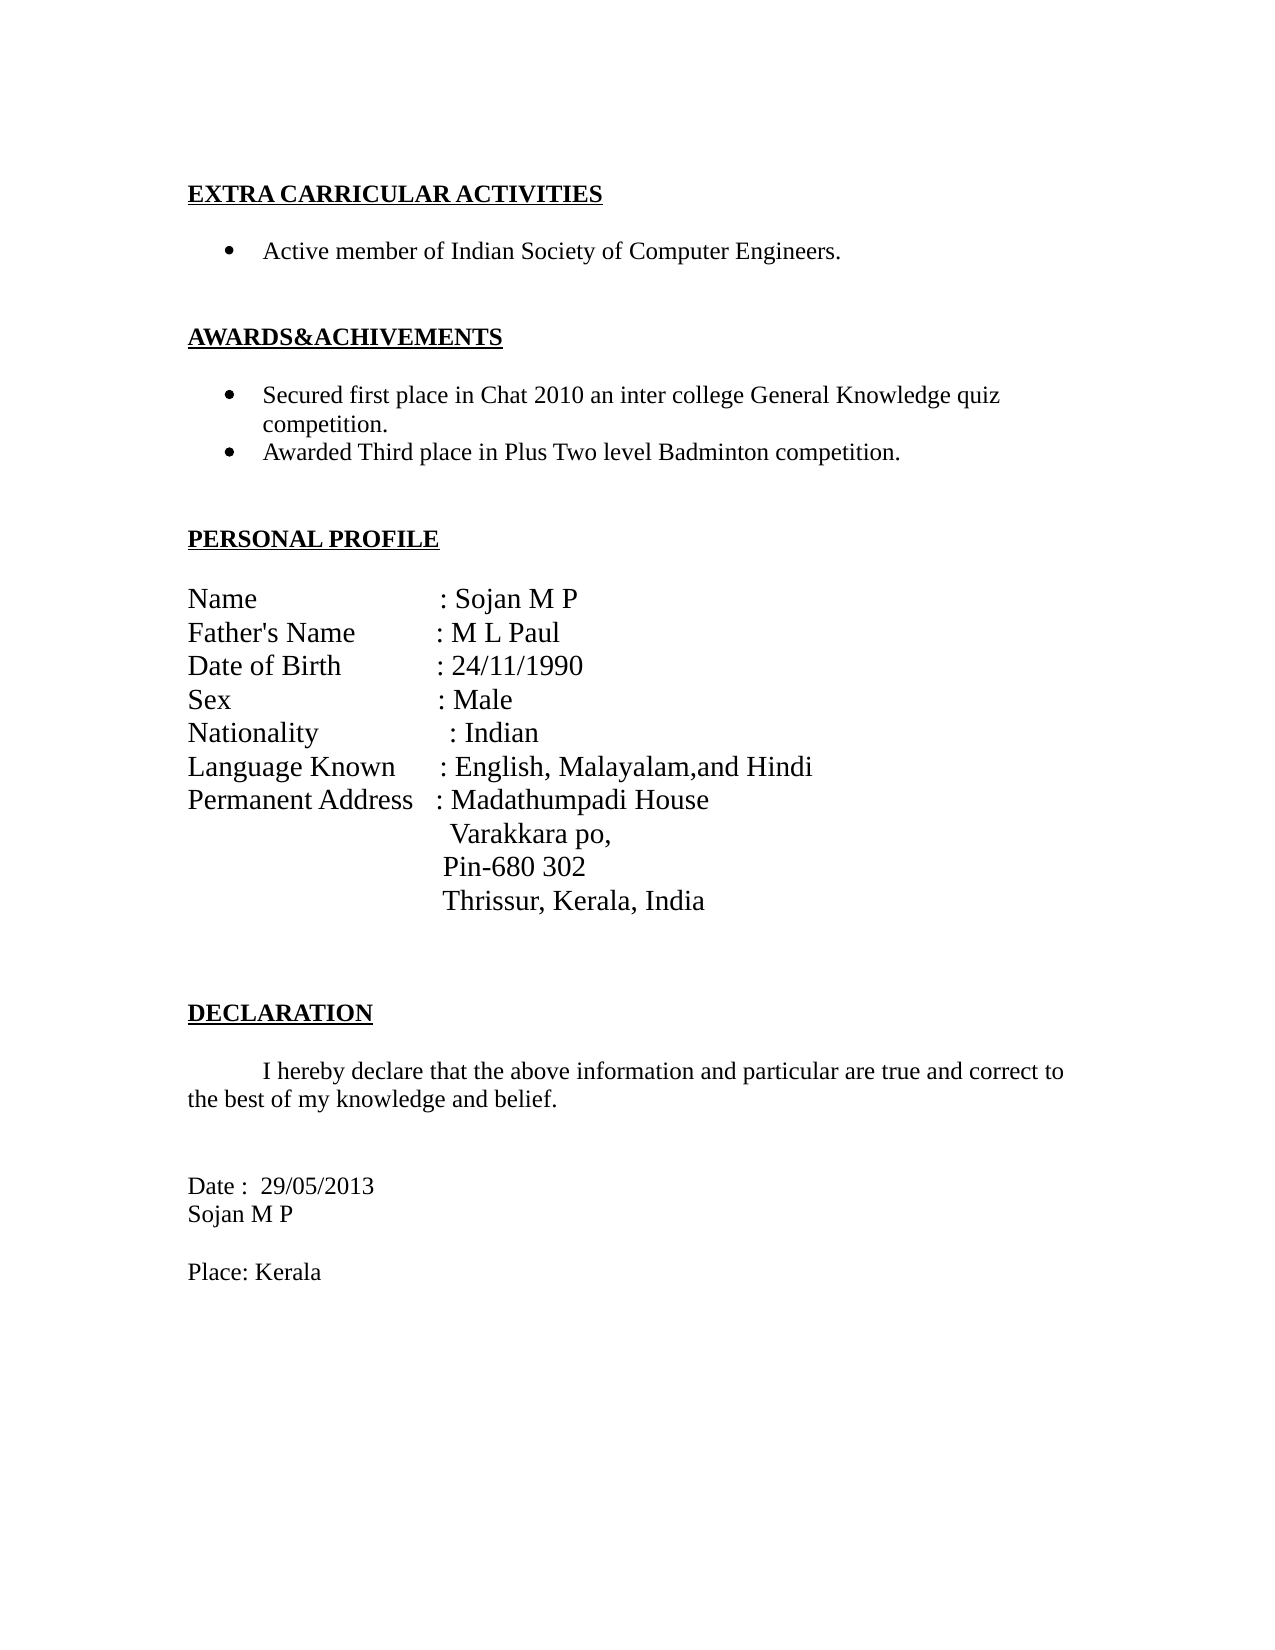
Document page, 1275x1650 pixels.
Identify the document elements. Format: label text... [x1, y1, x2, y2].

text Varakkara po, [187, 816, 1087, 849]
text Pin-680 302 [187, 849, 1087, 883]
text Language Known : English, Malayalam,and Hindi [187, 749, 1087, 782]
text I hereby declare that the above information and particular are true and correct to the best of my knowledge and belief. [187, 1056, 1087, 1113]
text DECLARATION [187, 998, 1087, 1027]
list Secured first place in Chat 2010 an inter college General Knowledge quiz competition. [225, 380, 1087, 437]
text Sex : Male [187, 682, 1087, 715]
text Thrissur, Kerala, India [187, 883, 1087, 917]
text Permanent Address : Madathumpadi House [187, 782, 1087, 816]
text EXTRA CARRICULAR ACTIVITIES [187, 179, 1087, 207]
list Active member of Indian Society of Computer Engineers. [225, 236, 1087, 265]
text AWARDS&ACHIVEMENTS [187, 322, 1087, 351]
list Awarded Third place in Plus Two level Badminton competition. [225, 437, 1087, 466]
text Date : 29/05/2013 Sojan M P [187, 1171, 1087, 1228]
text Nationality : Indian [187, 715, 1087, 749]
text Place: Kerala [187, 1257, 1087, 1286]
text Date of Birth : 24/11/1990 [187, 648, 1087, 682]
text PERSONAL PROFILE [187, 524, 1087, 552]
text Father's Name : M L Paul [187, 615, 1087, 648]
text Name : Sojan M P [187, 581, 1087, 615]
